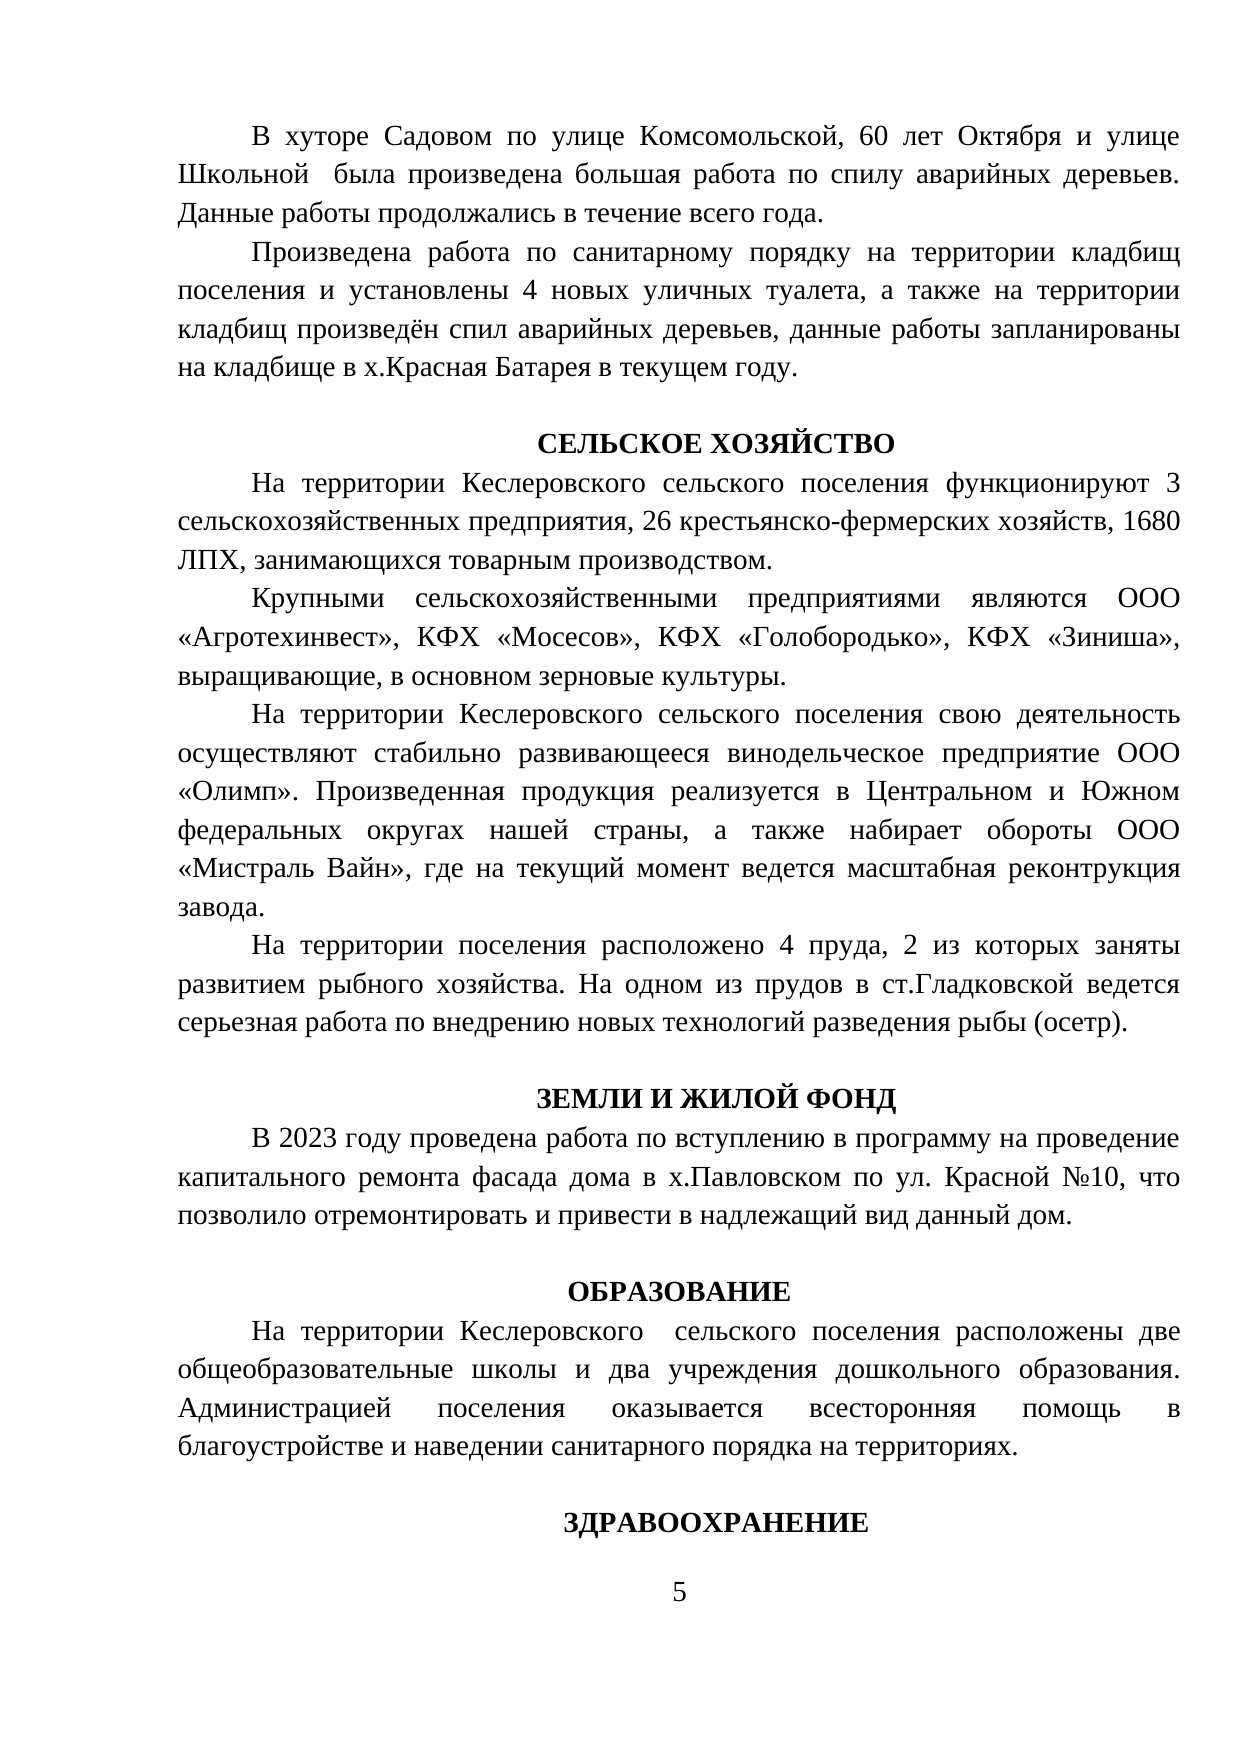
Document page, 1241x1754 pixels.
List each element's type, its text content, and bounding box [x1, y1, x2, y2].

text ЗЕМЛИ И ЖИЛОЙ ФОНД [177, 1082, 1181, 1115]
text Произведена работа по санитарному порядку на территории кладбищ поселения и установлены 4 новых уличных туалета, а также на территории кладбищ произведён спил аварийных деревьев, данные работы запланированы на кладбище в х.Красная Батарея в текущем году. [177, 234, 1181, 383]
text Крупными сельскохозяйственными предприятиями являются ООО «Агротехинвест», КФХ «Мосесов», КФХ «Голобородько», КФХ «Зиниша», выращивающие, в основном зерновые культуры. [177, 581, 1181, 691]
text ОБРАЗОВАНИЕ [177, 1274, 1181, 1308]
text СЕЛЬСКОЕ ХОЗЯЙСТВО [177, 426, 1181, 460]
text На территории Кеслеровского сельского поселения свою деятельность осуществляют стабильно развивающееся винодельческое предприятие ООО «Олимп». Произведенная продукция реализуется в Центральном и Южном федеральных округах нашей страны, а также набирает обороты ООО «Мистраль Вайн», где на текущий момент ведется масштабная реконтрукция завода. [177, 696, 1181, 922]
text В хуторе Садовом по улице Комсомольской, 60 лет Октября и улице Школьной была произведена большая работа по спилу аварийных деревьев. Данные работы продолжались в течение всего года. [177, 118, 1181, 229]
text ЗДРАВООХРАНЕНИЕ [177, 1506, 1181, 1539]
text На территории Кеслеровского сельского поселения расположены две общеобразовательные школы и два учреждения дошкольного образования. Администрацией поселения оказывается всесторонняя помощь в благоустройстве и наведении санитарного порядка на территориях. [177, 1313, 1181, 1462]
text На территории поселения расположено 4 пруда, 2 из которых заняты развитием рыбного хозяйства. На одном из прудов в ст.Гладковской ведется серьезная работа по внедрению новых технологий разведения рыбы (осетр). [177, 927, 1181, 1038]
text В 2023 году проведена работа по вступлению в программу на проведение капитального ремонта фасада дома в х.Павловском по ул. Красной №10, что позволило отремонтировать и привести в надлежащий вид данный дом. [177, 1120, 1181, 1231]
text На территории Кеслеровского сельского поселения функционируют 3 сельскохозяйственных предприятия, 26 крестьянско-фермерских хозяйств, 1680 ЛПХ, занимающихся товарным производством. [177, 465, 1181, 576]
